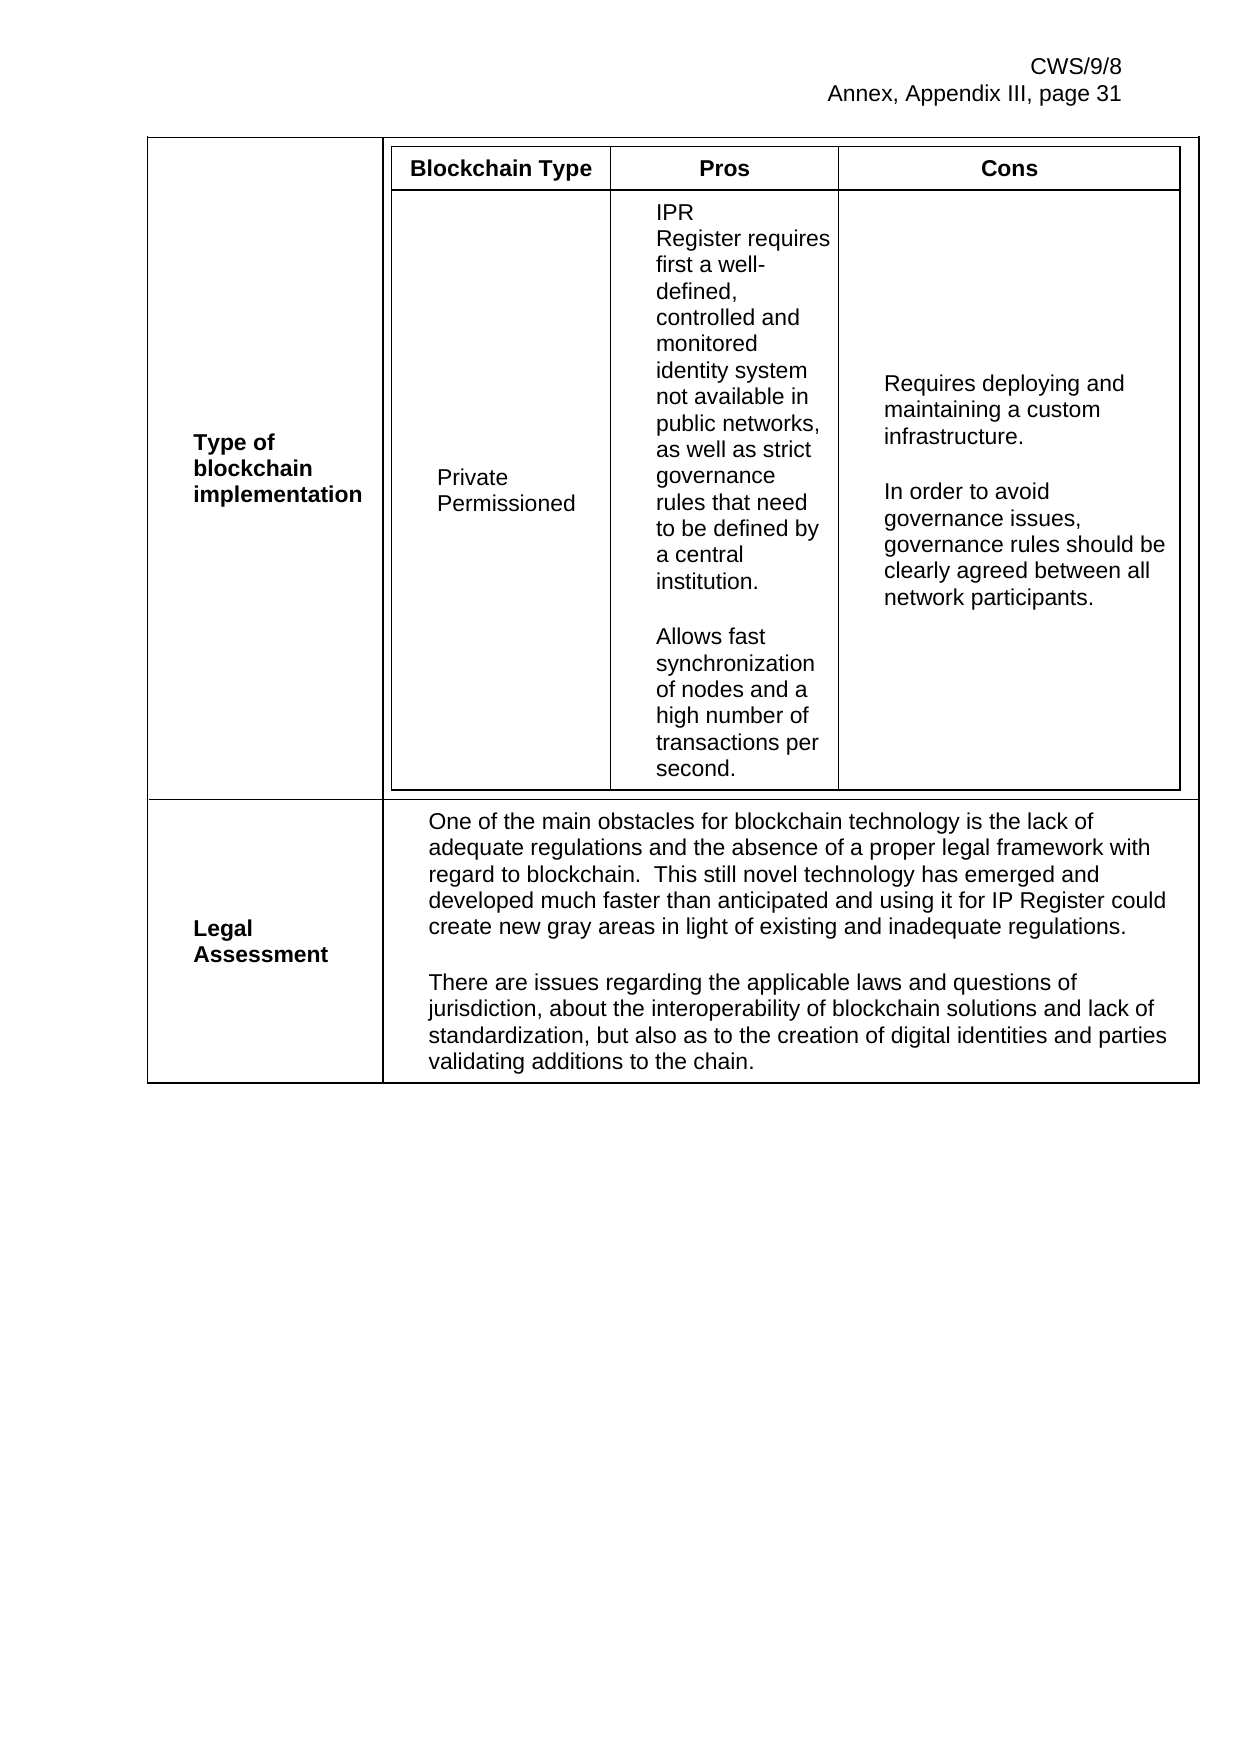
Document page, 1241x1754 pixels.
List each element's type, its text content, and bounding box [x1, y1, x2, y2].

table_cell Type of blockchain implementation [148, 138, 382, 798]
table_cell [384, 138, 1198, 798]
table_cell Legal Assessment [148, 800, 382, 1082]
table_cell One of the main obstacles for blockchain technology is the lack of adequate regulations and the absence of a proper legal framework with regard to blockchain. This still novel technology has emerged and developed much faster than anticipated and using it for IP Register could create new gray areas in light of existing and inadequate regulations. There are issues regarding the applicable laws and questions of jurisdiction, about the interoperability of blockchain solutions and lack of standardization, but also as to the creation of digital identities and parties validating additions to the chain. [384, 800, 1198, 1082]
